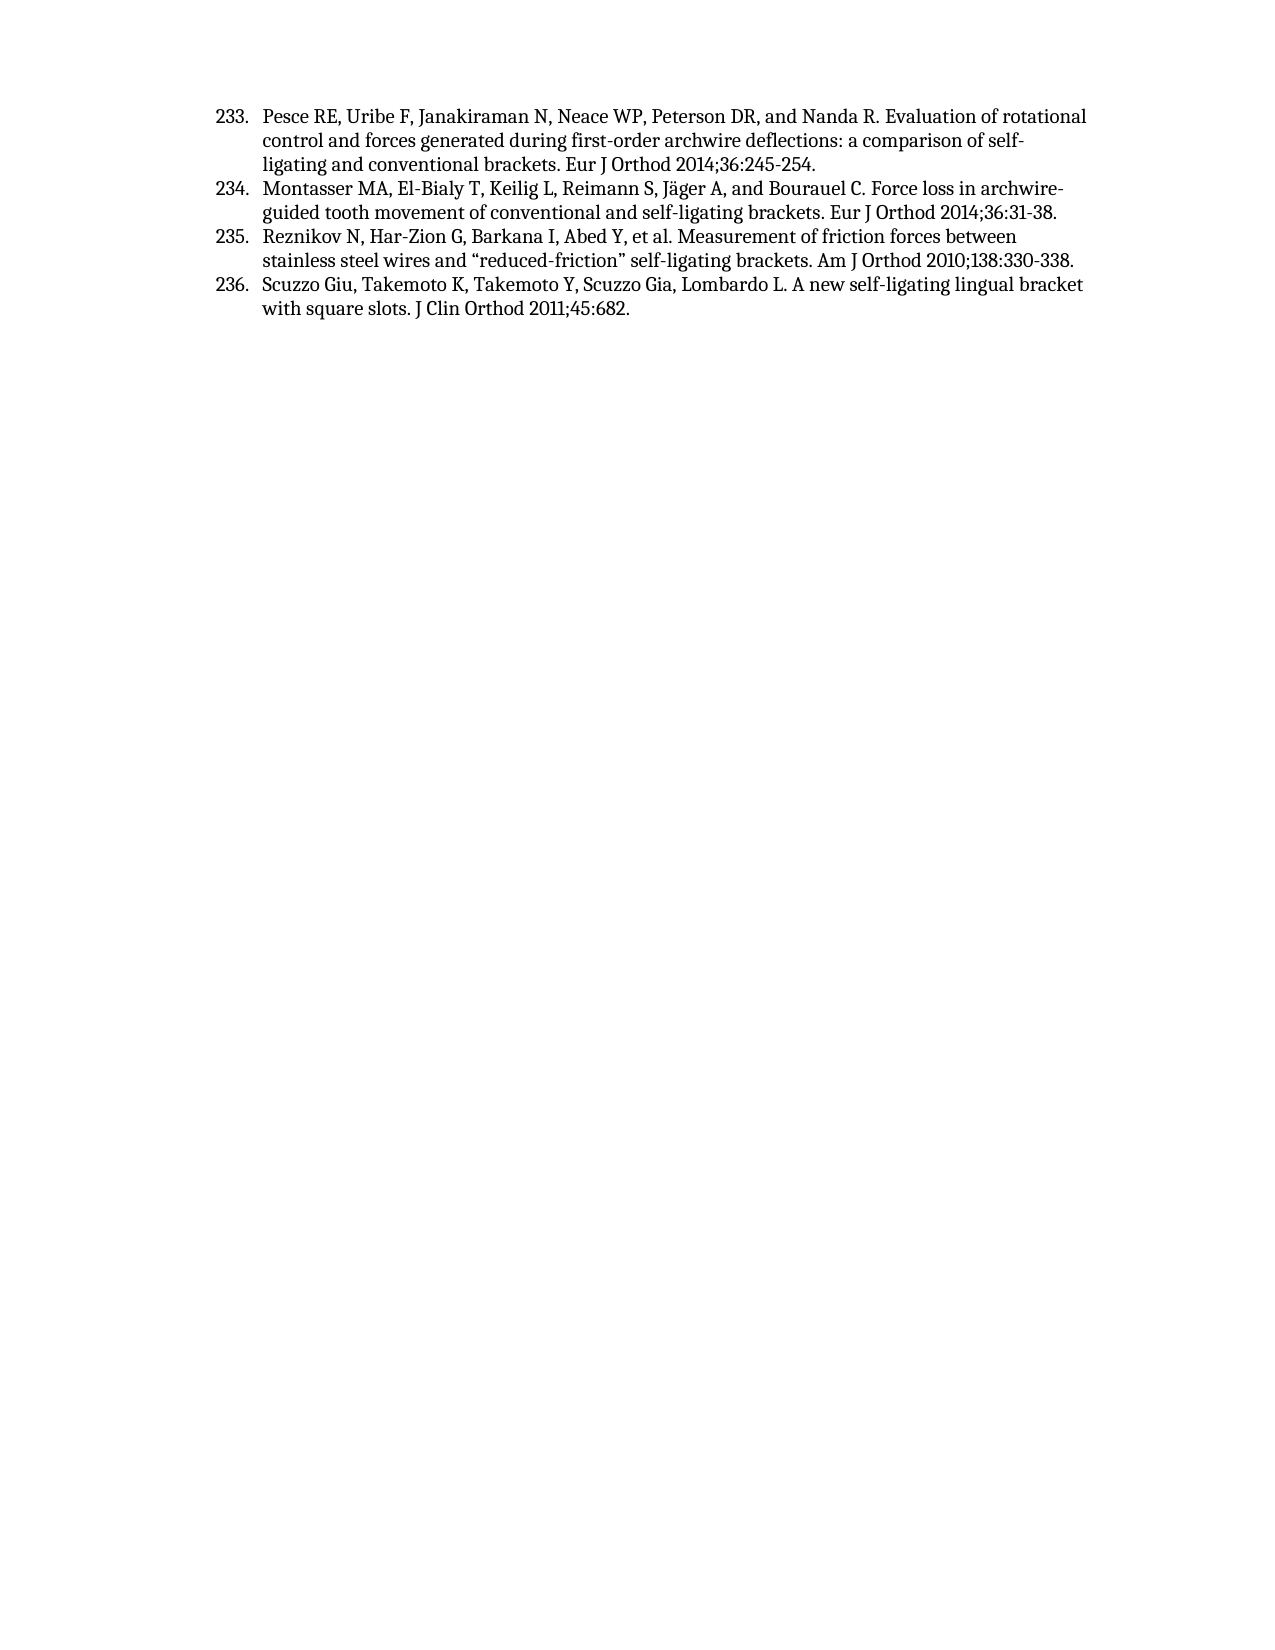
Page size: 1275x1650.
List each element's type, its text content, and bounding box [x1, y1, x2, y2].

list Reznikov N, Har-Zion G, Barkana I, Abed Y, et al. Measurement of friction forces between stainless steel wires and “reduced-friction” self-ligating brackets. Am J Orthod 2010;138:330-338. [216, 225, 1087, 273]
list Pesce RE, Uribe F, Janakiraman N, Neace WP, Peterson DR, and Nanda R. Evaluation of rotational control and forces generated during first-order archwire deflections: a comparison of self-ligating and conventional brackets. Eur J Orthod 2014;36:245-254. [216, 105, 1087, 177]
list Montasser MA, El-Bialy T, Keilig L, Reimann S, Jäger A, and Bourauel C. Force loss in archwire-guided tooth movement of conventional and self-ligating brackets. Eur J Orthod 2014;36:31-38. [216, 177, 1087, 225]
list Scuzzo Giu, Takemoto K, Takemoto Y, Scuzzo Gia, Lombardo L. A new self-ligating lingual bracket with square slots. J Clin Orthod 2011;45:682. [216, 273, 1087, 321]
